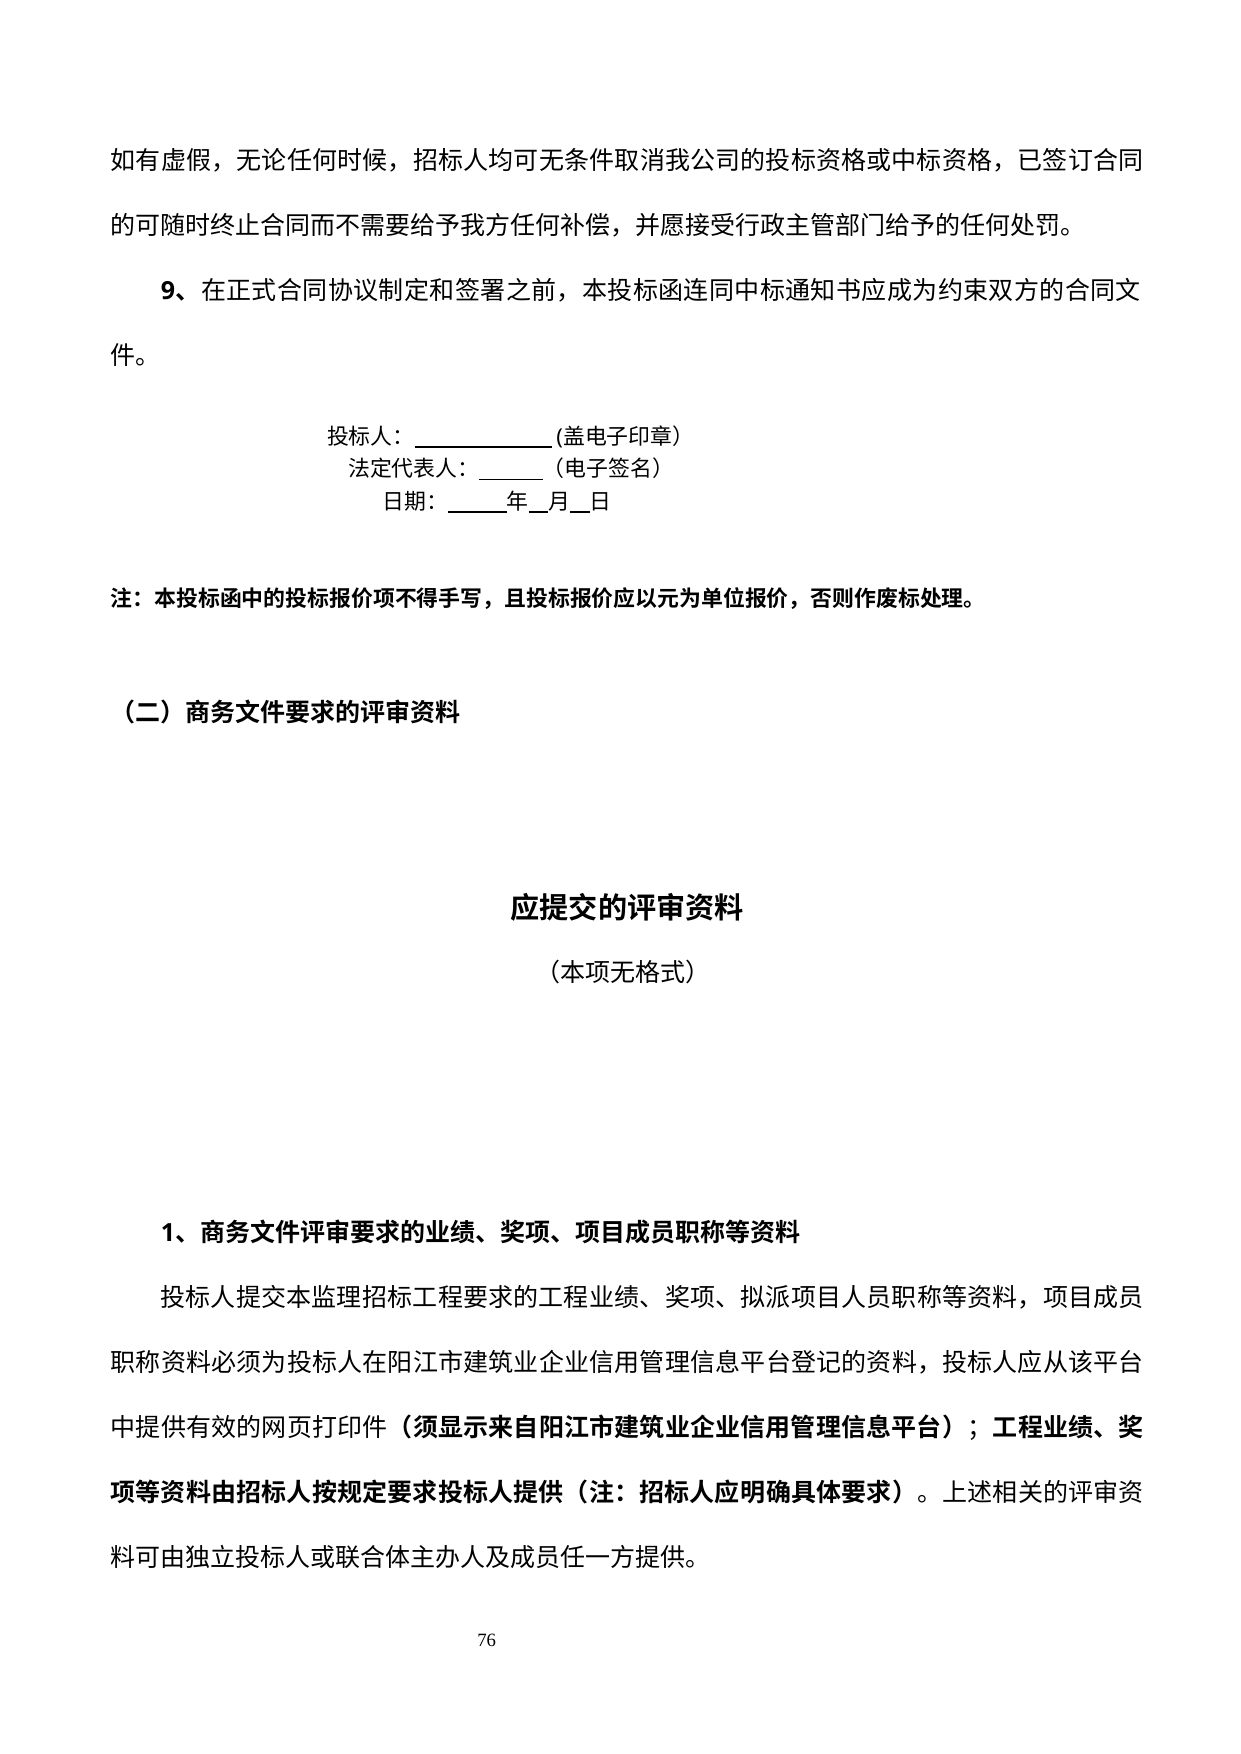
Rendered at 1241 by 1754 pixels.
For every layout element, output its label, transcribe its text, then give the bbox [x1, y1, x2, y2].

list 投标人提交本监理招标工程要求的工程业绩、奖项、拟派项目人员职称等资料，项目成员职称资料必须为投标人在阳江市建筑业企业信用管理信息平台登记的资料，投标人应从该平台中提供有效的网页打印件（须显示来自阳江市建筑业企业信用管理信息平台）；工程业绩、奖项等资料由招标人按规定要求投标人提供（注：招标人应明确具体要求）。上述相关的评审资料可由独立投标人或联合体主办人及成员任一方提供。 [110, 1263, 1144, 1588]
text （本项无格式） [110, 938, 1144, 1003]
list 1、商务文件评审要求的业绩、奖项、项目成员职称等资料 [110, 1198, 1144, 1263]
text （二）商务文件要求的评审资料 [110, 678, 1144, 743]
text 注：本投标函中的投标报价项不得手写，且投标报价应以元为单位报价，否则作废标处理。 [110, 581, 1144, 613]
text 日期： 年 月 日 [110, 483, 1144, 516]
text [110, 126, 1144, 256]
text 9、在正式合同协议制定和签署之前，本投标函连同中标通知书应成为约束双方的合同文件。 [110, 256, 1144, 386]
text 投标人： (盖电子印章） [110, 418, 1144, 451]
text 应提交的评审资料 [110, 873, 1144, 938]
text 法定代表人： （电子签名） [110, 451, 1144, 483]
